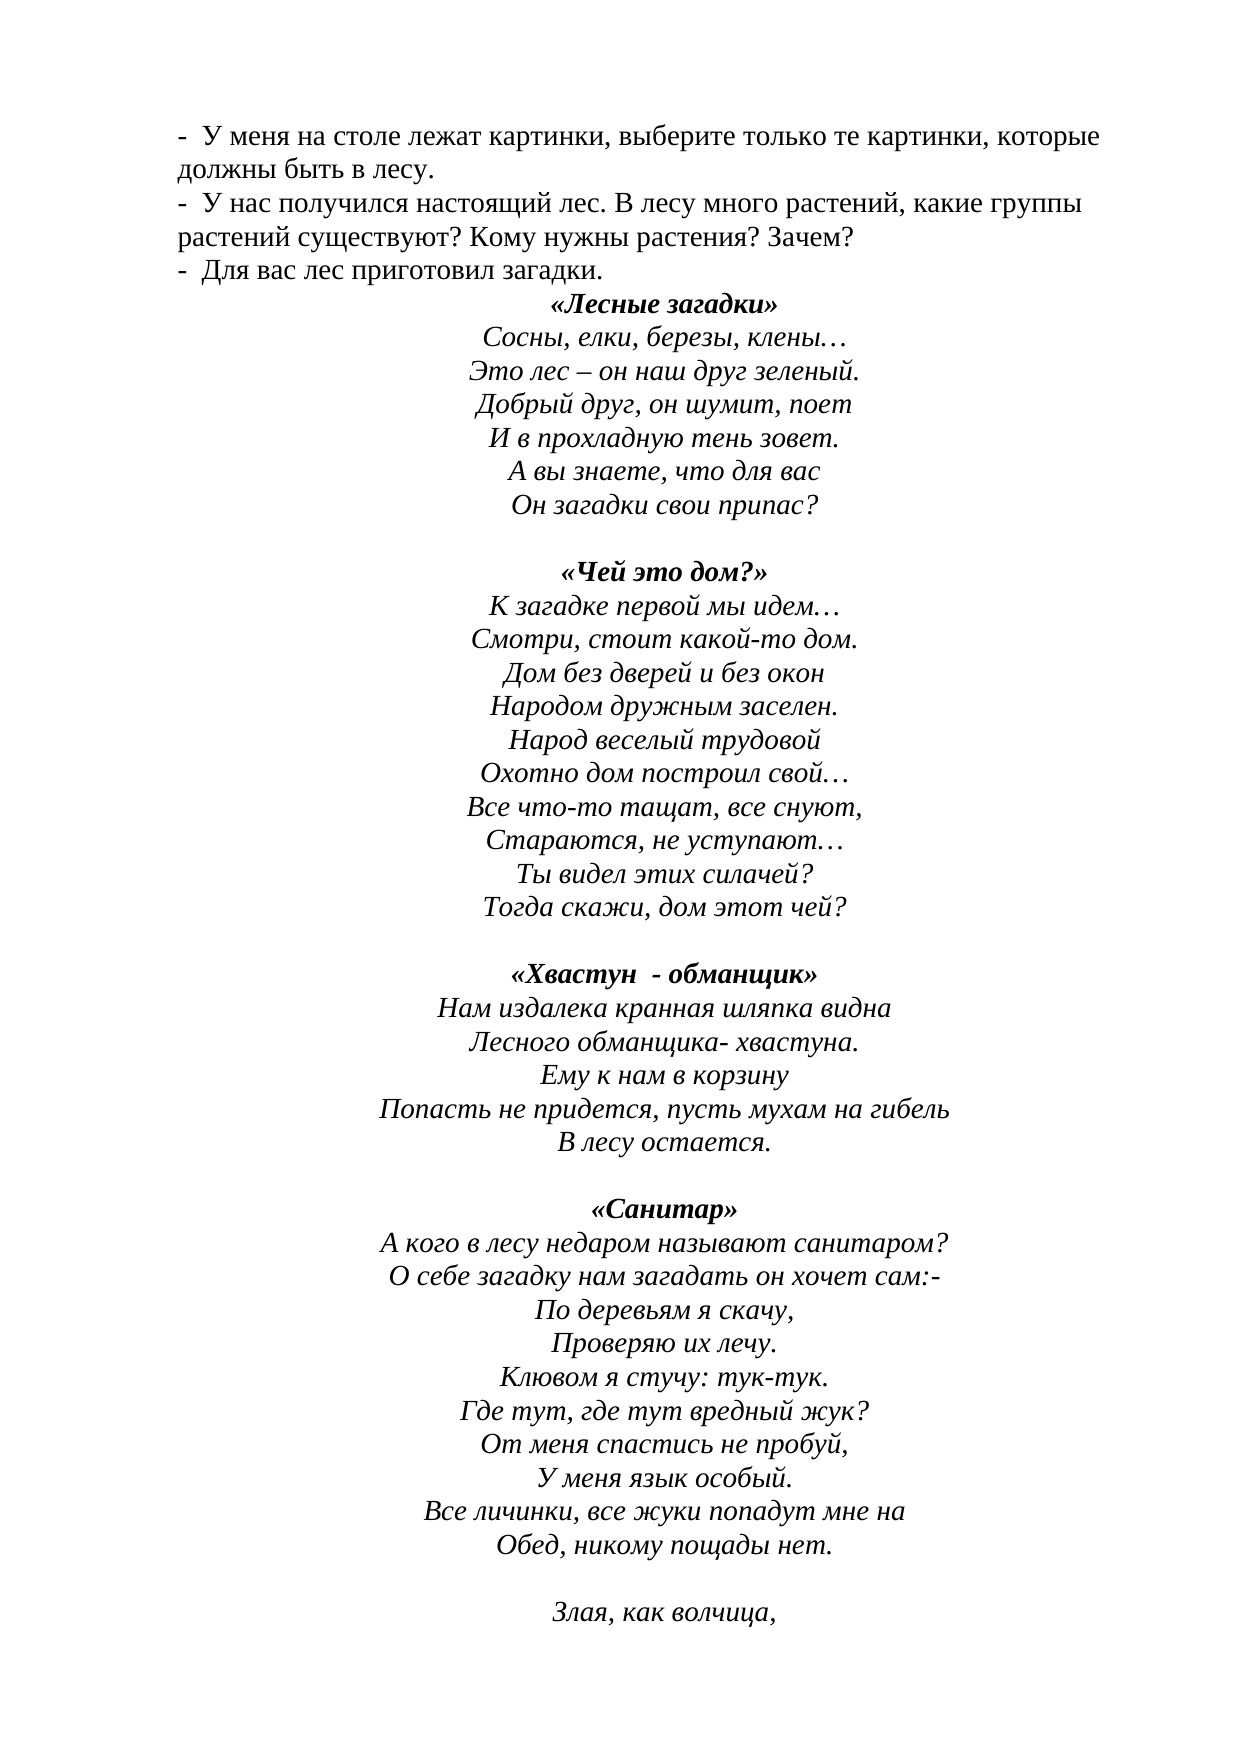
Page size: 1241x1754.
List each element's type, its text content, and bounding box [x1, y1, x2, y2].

text Обед, никому пощады нет. [177, 1527, 1152, 1560]
text «Чей это дом?» [177, 554, 1152, 588]
text О себе загадку нам загадать он хочет сам:- [177, 1258, 1152, 1292]
text Дом без дверей и без окон [177, 655, 1152, 688]
text В лесу остается. [177, 1124, 1152, 1158]
text А кого в лесу недаром называют санитаром? [177, 1225, 1152, 1258]
text Ему к нам в корзину [177, 1057, 1152, 1091]
text - Для вас лес приготовил загадки. [177, 252, 1152, 286]
text От меня спастись не пробуй, [177, 1426, 1152, 1460]
text Охотно дом построил свой… [177, 755, 1152, 789]
text «Лесные загадки» [177, 286, 1152, 319]
text «Хвастун - обманщик» [177, 957, 1152, 990]
text Лесного обманщика- хвастуна. [177, 1024, 1152, 1057]
text Народ веселый трудовой [177, 722, 1152, 755]
text Где тут, где тут вредный жук? [177, 1393, 1152, 1426]
text Это лес – он наш друг зеленый. [177, 353, 1152, 386]
text Проверяю их лечу. [177, 1326, 1152, 1359]
text Он загадки свои припас? [177, 487, 1152, 521]
text И в прохладную тень зовет. [177, 420, 1152, 453]
text Нам издалека кранная шляпка видна [177, 990, 1152, 1024]
text У меня язык особый. [177, 1460, 1152, 1493]
text А вы знаете, что для вас [177, 453, 1152, 487]
text Сосны, елки, березы, клены… [177, 319, 1152, 353]
text Добрый друг, он шумит, поет [177, 386, 1152, 420]
text Тогда скажи, дом этот чей? [177, 889, 1152, 923]
text Клювом я стучу: тук-тук. [177, 1359, 1152, 1393]
text - У нас получился настоящий лес. В лесу много растений, какие группы растений существуют? Кому нужны растения? Зачем? [177, 185, 1152, 252]
text Злая, как волчица, [177, 1594, 1152, 1627]
text Все личинки, все жуки попадут мне на [177, 1493, 1152, 1527]
text Народом дружным заселен. [177, 688, 1152, 722]
text Стараются, не уступают… [177, 822, 1152, 856]
text - У меня на столе лежат картинки, выберите только те картинки, которые должны быть в лесу. [177, 118, 1152, 185]
text Все что-то тащат, все снуют, [177, 789, 1152, 822]
text К загадке первой мы идем… [177, 588, 1152, 621]
text По деревьям я скачу, [177, 1292, 1152, 1326]
text «Санитар» [177, 1191, 1152, 1225]
text Смотри, стоит какой-то дом. [177, 621, 1152, 655]
text Ты видел этих силачей? [177, 856, 1152, 889]
text Попасть не придется, пусть мухам на гибель [177, 1091, 1152, 1124]
